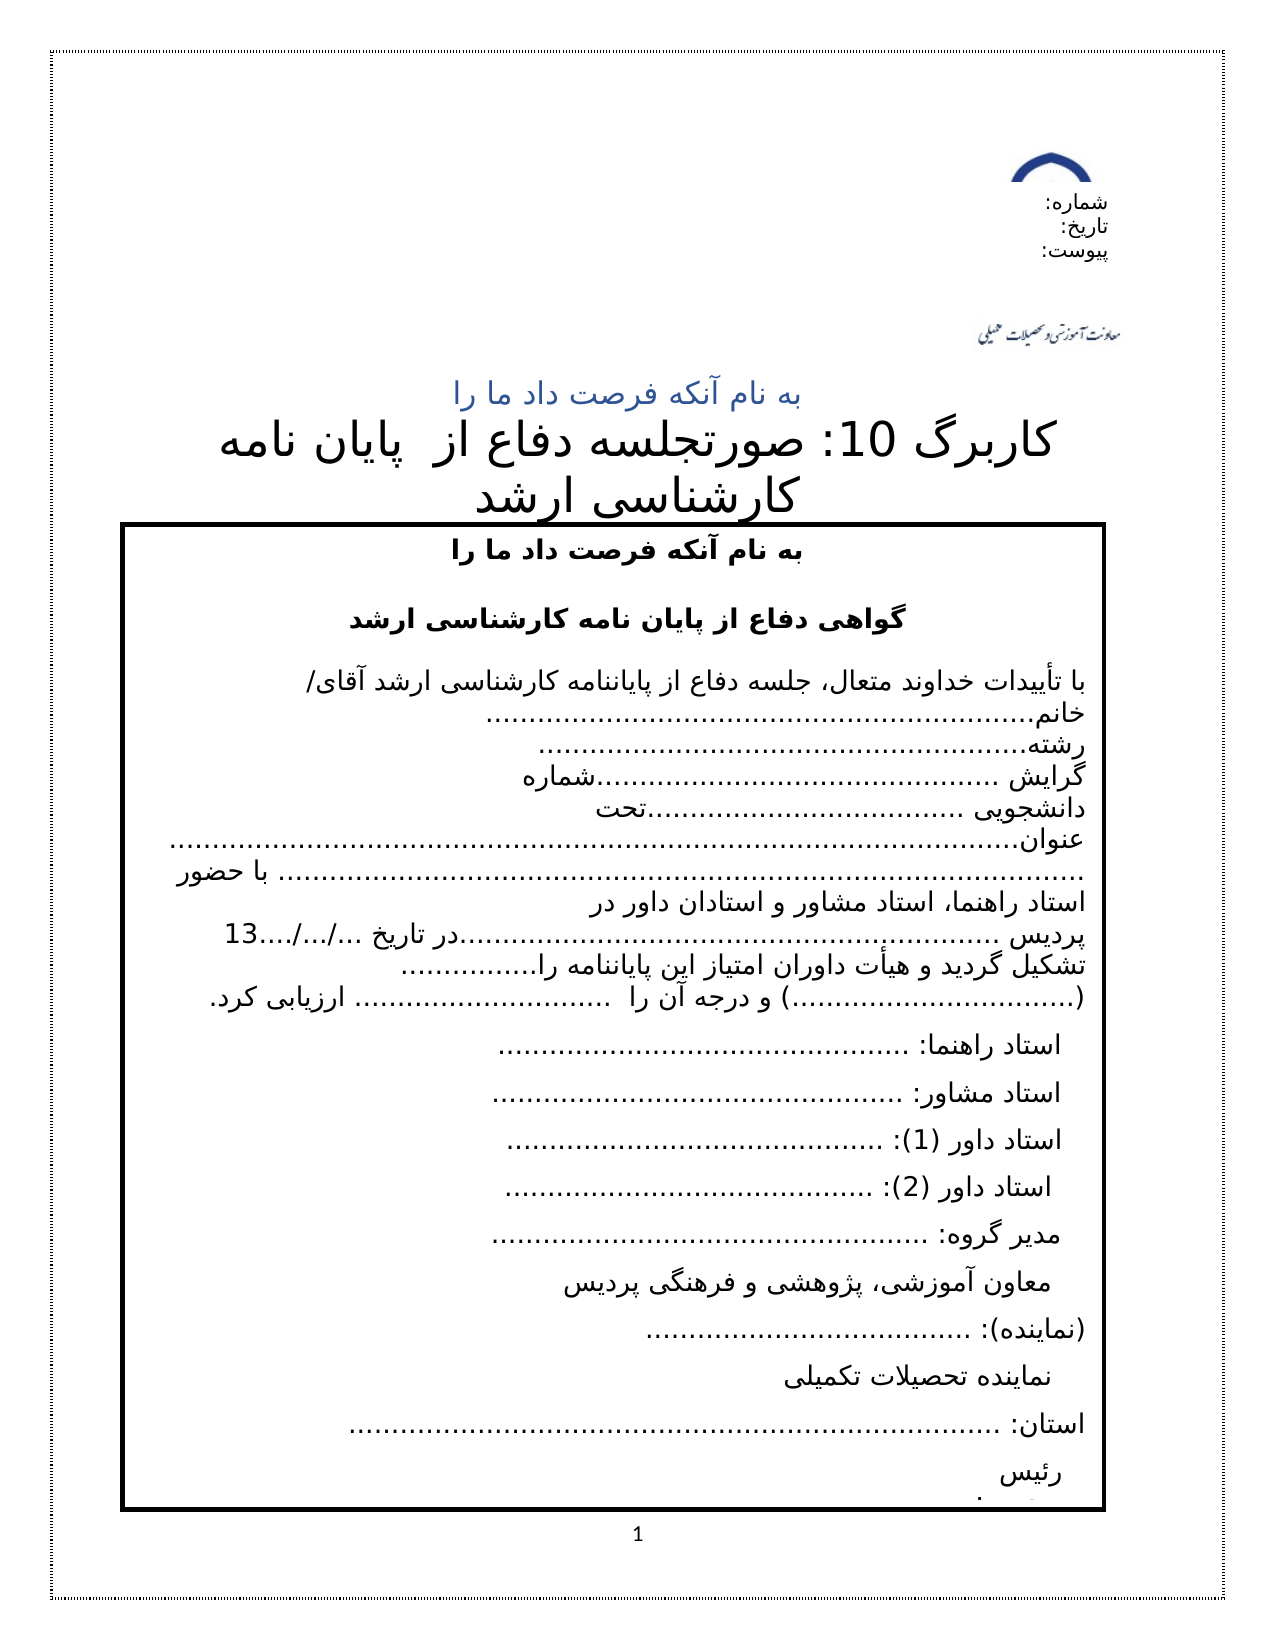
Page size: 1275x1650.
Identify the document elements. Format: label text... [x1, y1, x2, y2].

picture [971, 150, 1125, 352]
text کاربرگ 10: صورتجلسه دفاع از پایان نامه کارشناسی ارشد [150, 412, 1125, 524]
text به نام آنکه فرصت داد ما را [150, 376, 1125, 412]
